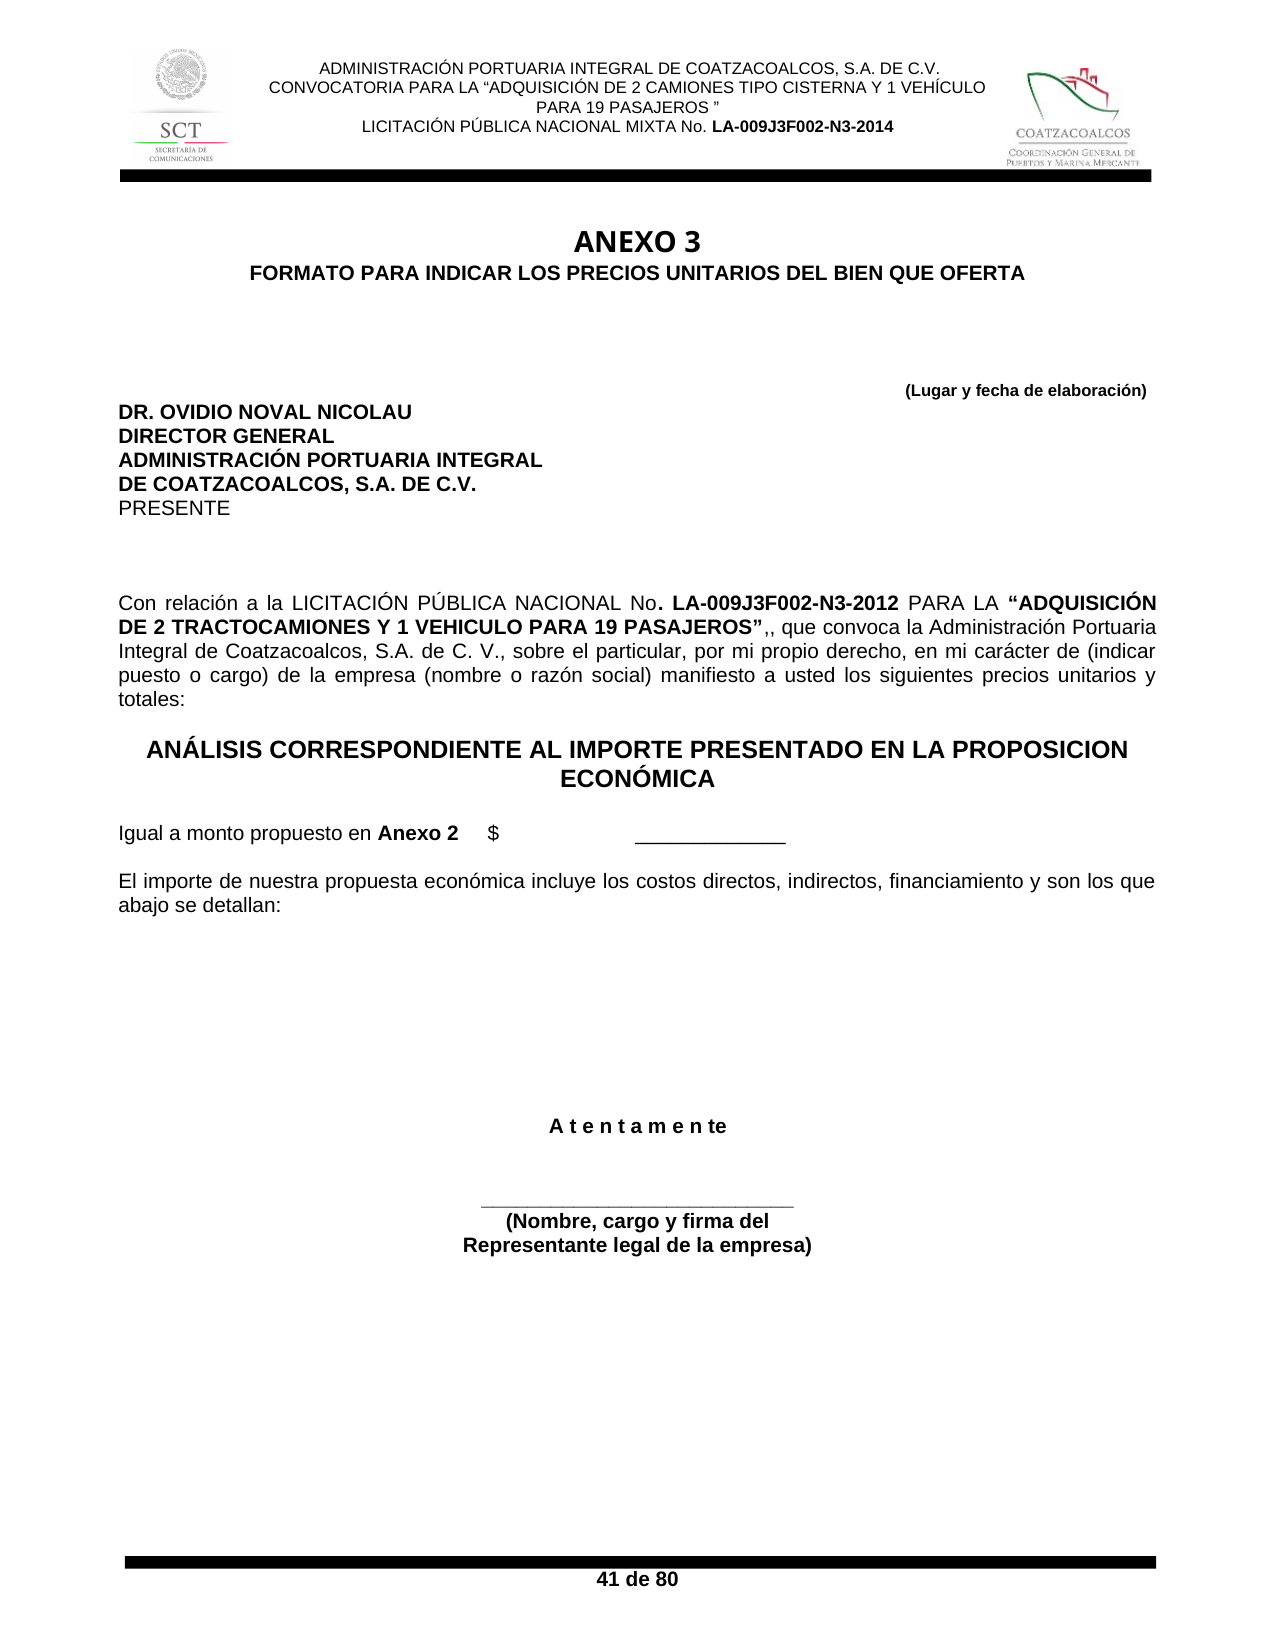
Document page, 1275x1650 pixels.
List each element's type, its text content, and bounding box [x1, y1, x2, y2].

text ADMINISTRACIÓN PORTUARIA INTEGRAL [118, 447, 1157, 471]
text Representante legal de la empresa) [118, 1233, 1157, 1257]
text DR. OVIDIO NOVAL NICOLAU [118, 399, 1157, 423]
text Con relación a la LICITACIÓN PÚBLICA NACIONAL No. LA-009J3F002-N3-2012 PARA LA “ADQUISICIÓN DE 2 TRACTOCAMIONES Y 1 VEHICULO PARA 19 PASAJEROS”,, que convoca la Administración Portuaria Integral de Coatzacoalcos, S.A. de C. V., sobre el particular, por mi propio derecho, en mi carácter de (indicar puesto o cargo) de la empresa (nombre o razón social) manifiesto a usted los siguientes precios unitarios y totales: [118, 591, 1157, 711]
text El importe de nuestra propuesta económica incluye los costos directos, indirectos, financiamiento y son los que abajo se detallan: [118, 869, 1157, 917]
text (Lugar y fecha de elaboración) [118, 380, 1147, 399]
text ANÁLISIS CORRESPONDIENTE AL IMPORTE PRESENTADO EN LA PROPOSICION ECONÓMICA [118, 735, 1157, 792]
picture [129, 49, 233, 164]
text DE COATZACOALCOS, S.A. DE C.V. [118, 471, 1157, 495]
text DIRECTOR GENERAL [118, 423, 1157, 447]
text PRESENTE [118, 495, 1157, 519]
text ANEXO 3 [118, 221, 1157, 261]
text ___________________________ [118, 1185, 1157, 1209]
text Igual a monto propuesto en Anexo 2 $ _____________ [118, 821, 1157, 845]
text (Nombre, cargo y firma del [118, 1209, 1157, 1233]
text A t e n t a m e n te [118, 1113, 1157, 1137]
text FORMATO PARA INDICAR LOS PRECIOS UNITARIOS DEL BIEN QUE OFERTA [118, 261, 1157, 284]
picture [1006, 68, 1140, 168]
